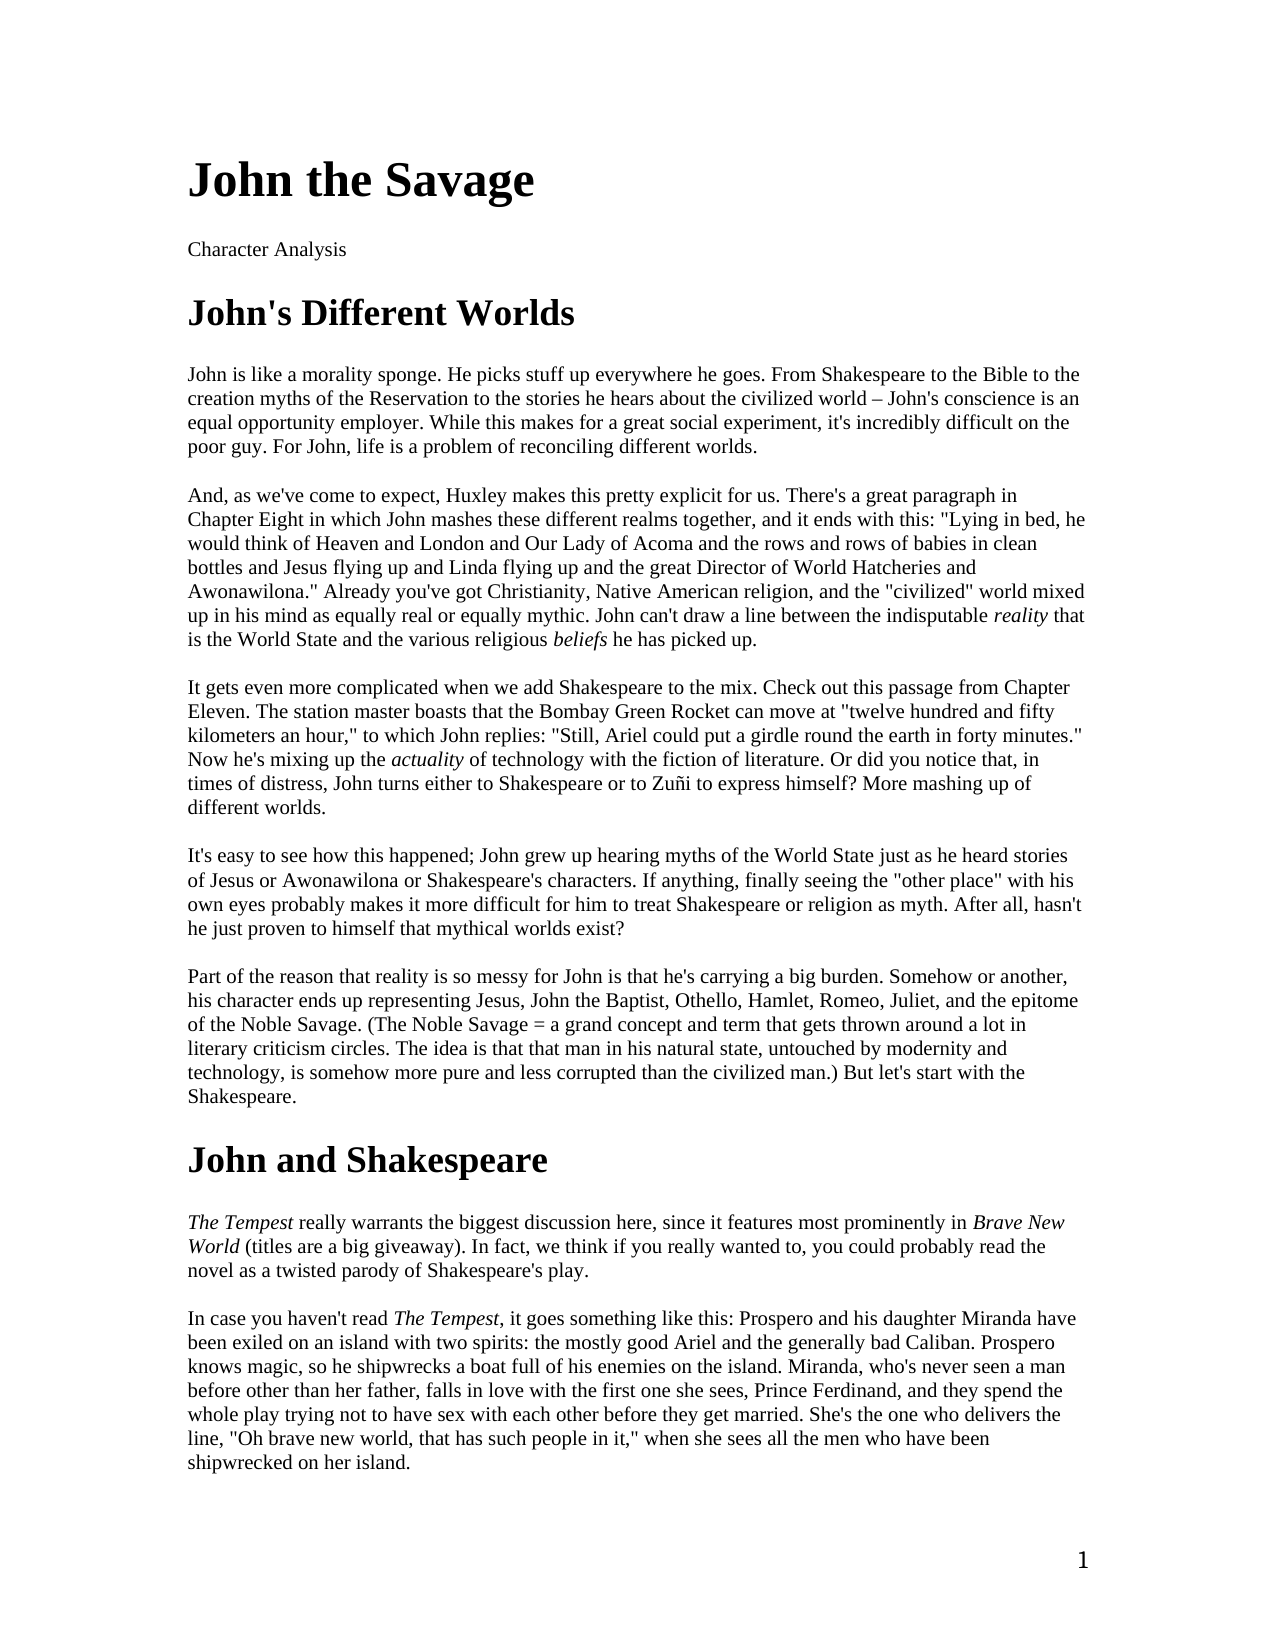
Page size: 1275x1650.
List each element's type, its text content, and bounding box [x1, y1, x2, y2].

text John and Shakespeare [187, 1137, 1087, 1180]
text John is like a morality sponge. He picks stuff up everywhere he goes. From Shakespeare to the Bible to the creation myths of the Reservation to the stories he hears about the civilized world – John's conscience is an equal opportunity employer. While this makes for a great social experiment, it's incredibly difficult on the poor guy. For John, life is a problem of reconciling different worlds. And, as we've come to expect, Huxley makes this pretty explicit for us. There's a great paragraph in Chapter Eight in which John mashes these different realms together, and it ends with this: "Lying in bed, he would think of Heaven and London and Our Lady of Acoma and the rows and rows of babies in clean bottles and Jesus flying up and Linda flying up and the great Director of World Hatcheries and Awonawilona." Already you've got Christianity, Native American religion, and the "civilized" world mixed up in his mind as equally real or equally mythic. John can't draw a line between the indisputable reality that is the World State and the various religious beliefs he has picked up. It gets even more complicated when we add Shakespeare to the mix. Check out this passage from Chapter Eleven. The station master boasts that the Bombay Green Rocket can move at "twelve hundred and fifty kilometers an hour," to which John replies: "Still, Ariel could put a girdle round the earth in forty minutes." Now he's mixing up the actuality of technology with the fiction of literature. Or did you notice that, in times of distress, John turns either to Shakespeare or to Zuñi to express himself? More mashing up of different worlds. It's easy to see how this happened; John grew up hearing myths of the World State just as he heard stories of Jesus or Awonawilona or Shakespeare's characters. If anything, finally seeing the "other place" with his own eyes probably makes it more difficult for him to treat Shakespeare or religion as myth. After all, hasn't he just proven to himself that mythical worlds exist? Part of the reason that reality is so messy for John is that he's carrying a big burden. Somehow or another, his character ends up representing Jesus, John the Baptist, Othello, Hamlet, Romeo, Juliet, and the epitome of the Noble Savage. (The Noble Savage = a grand concept and term that gets thrown around a lot in literary criticism circles. The idea is that that man in his natural state, untouched by modernity and technology, is somehow more pure and less corrupted than the civilized man.) But let's start with the Shakespeare. [187, 362, 1087, 1108]
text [187, 1209, 1087, 1498]
text John the Savage [187, 150, 1087, 207]
text John's Different Worlds [187, 290, 1087, 333]
text Character Analysis [187, 237, 1087, 261]
